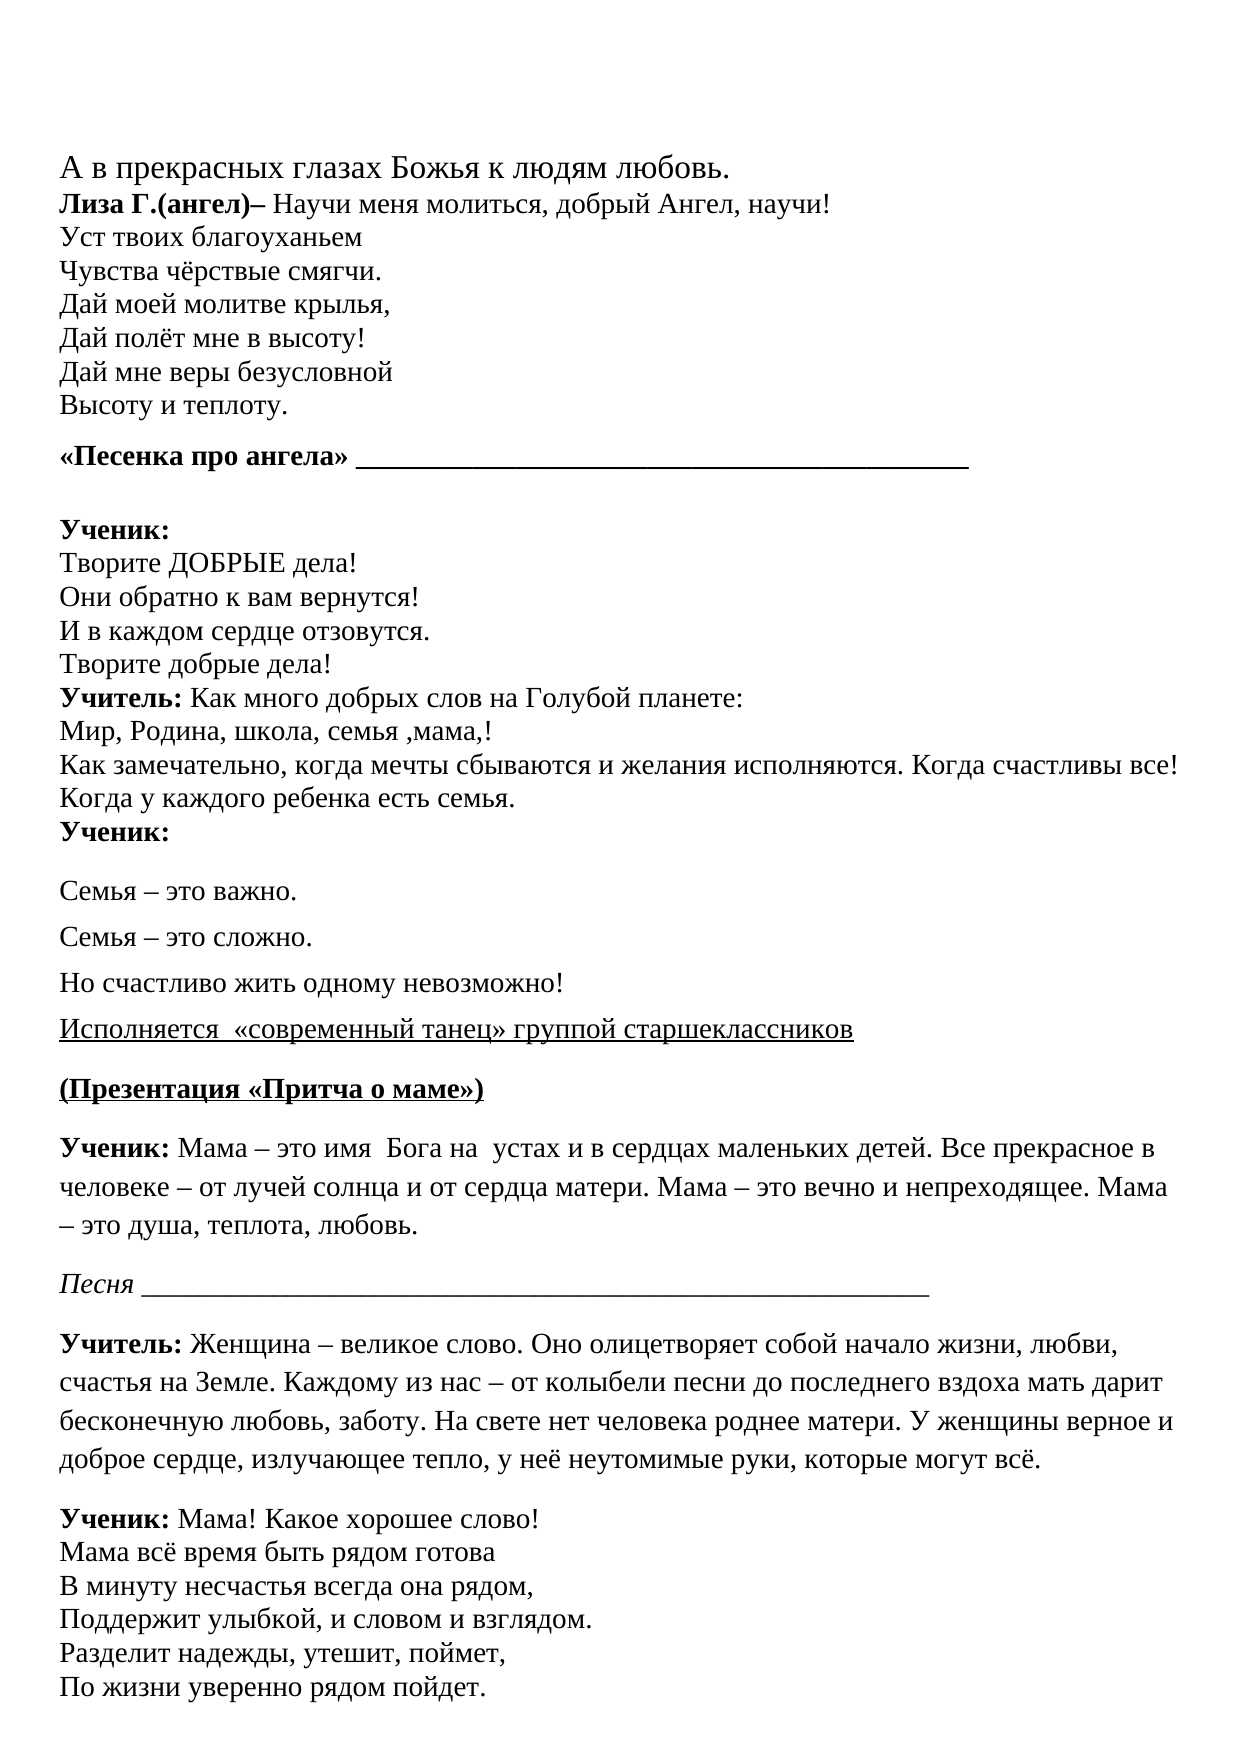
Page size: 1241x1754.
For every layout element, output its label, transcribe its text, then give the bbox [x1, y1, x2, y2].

text Творите ДОБРЫЕ дела! Они обратно к вам вернутся! И в каждом сердце отзовутся. Творите добрые дела! Учитель: Как много добрых слов на Голубой планете: Мир, Родина, школа, семья ,мама,! [59, 546, 1181, 747]
text Ученик: [59, 814, 1181, 847]
text Ученик: Мама! Какое хорошее слово! [59, 1501, 1181, 1534]
text Семья – это сложно. [59, 919, 1181, 953]
text (Презентация «Притча о маме») [59, 1071, 1181, 1104]
text Лиза Г.(ангел)– Научи меня молиться, добрый Ангел, научи! Уст твоих благоуханьем Чувства чёрствые смягчи. [59, 186, 1181, 287]
text Поддержит улыбкой, и словом и взглядом. [59, 1602, 1181, 1635]
text Исполняется «современный танец» группой старшеклассников [59, 1011, 1181, 1045]
text Но счастливо жить одному невозможно! [59, 965, 1181, 999]
text Ученик: Мама – это имя Бога на устах и в сердцах маленьких детей. Все прекрасное в человеке – от лучей солнца и от сердца матери. Мама – это вечно и непреходящее. Мама – это душа, теплота, любовь. [59, 1130, 1181, 1241]
text Ученик: [59, 512, 1181, 546]
text Семья – это важно. [59, 873, 1181, 907]
text Песня ______________________________________________________ [59, 1267, 1181, 1300]
text Мама всё время быть рядом готова [59, 1534, 1181, 1568]
text «Песенка про ангела» __________________________________________ [59, 433, 1181, 471]
text Учитель: Женщина – великое слово. Оно олицетворяет собой начало жизни, любви, счастья на Земле. Каждому из нас – от колыбели песни до последнего вздоха мать дарит бесконечную любовь, заботу. На свете нет человека роднее матери. У женщины верное и доброе сердце, излучающее тепло, у неё неутомимые руки, которые могут всё. [59, 1326, 1181, 1475]
text Разделит надежды, утешит, поймет, [59, 1635, 1181, 1669]
text В минуту несчастья всегда она рядом, [59, 1568, 1181, 1602]
text Как замечательно, когда мечты сбываются и желания исполняются. Когда счастливы все! Когда у каждого ребенка есть семья. [59, 747, 1181, 814]
text Дай моей молитве крылья, Дай полёт мне в высоту! Дай мне веры безусловной Высоту и теплоту. [59, 287, 1181, 421]
text По жизни уверенно рядом пойдет. [59, 1669, 1181, 1702]
text А в прекрасных глазах Божья к людям любовь. [59, 148, 1181, 186]
